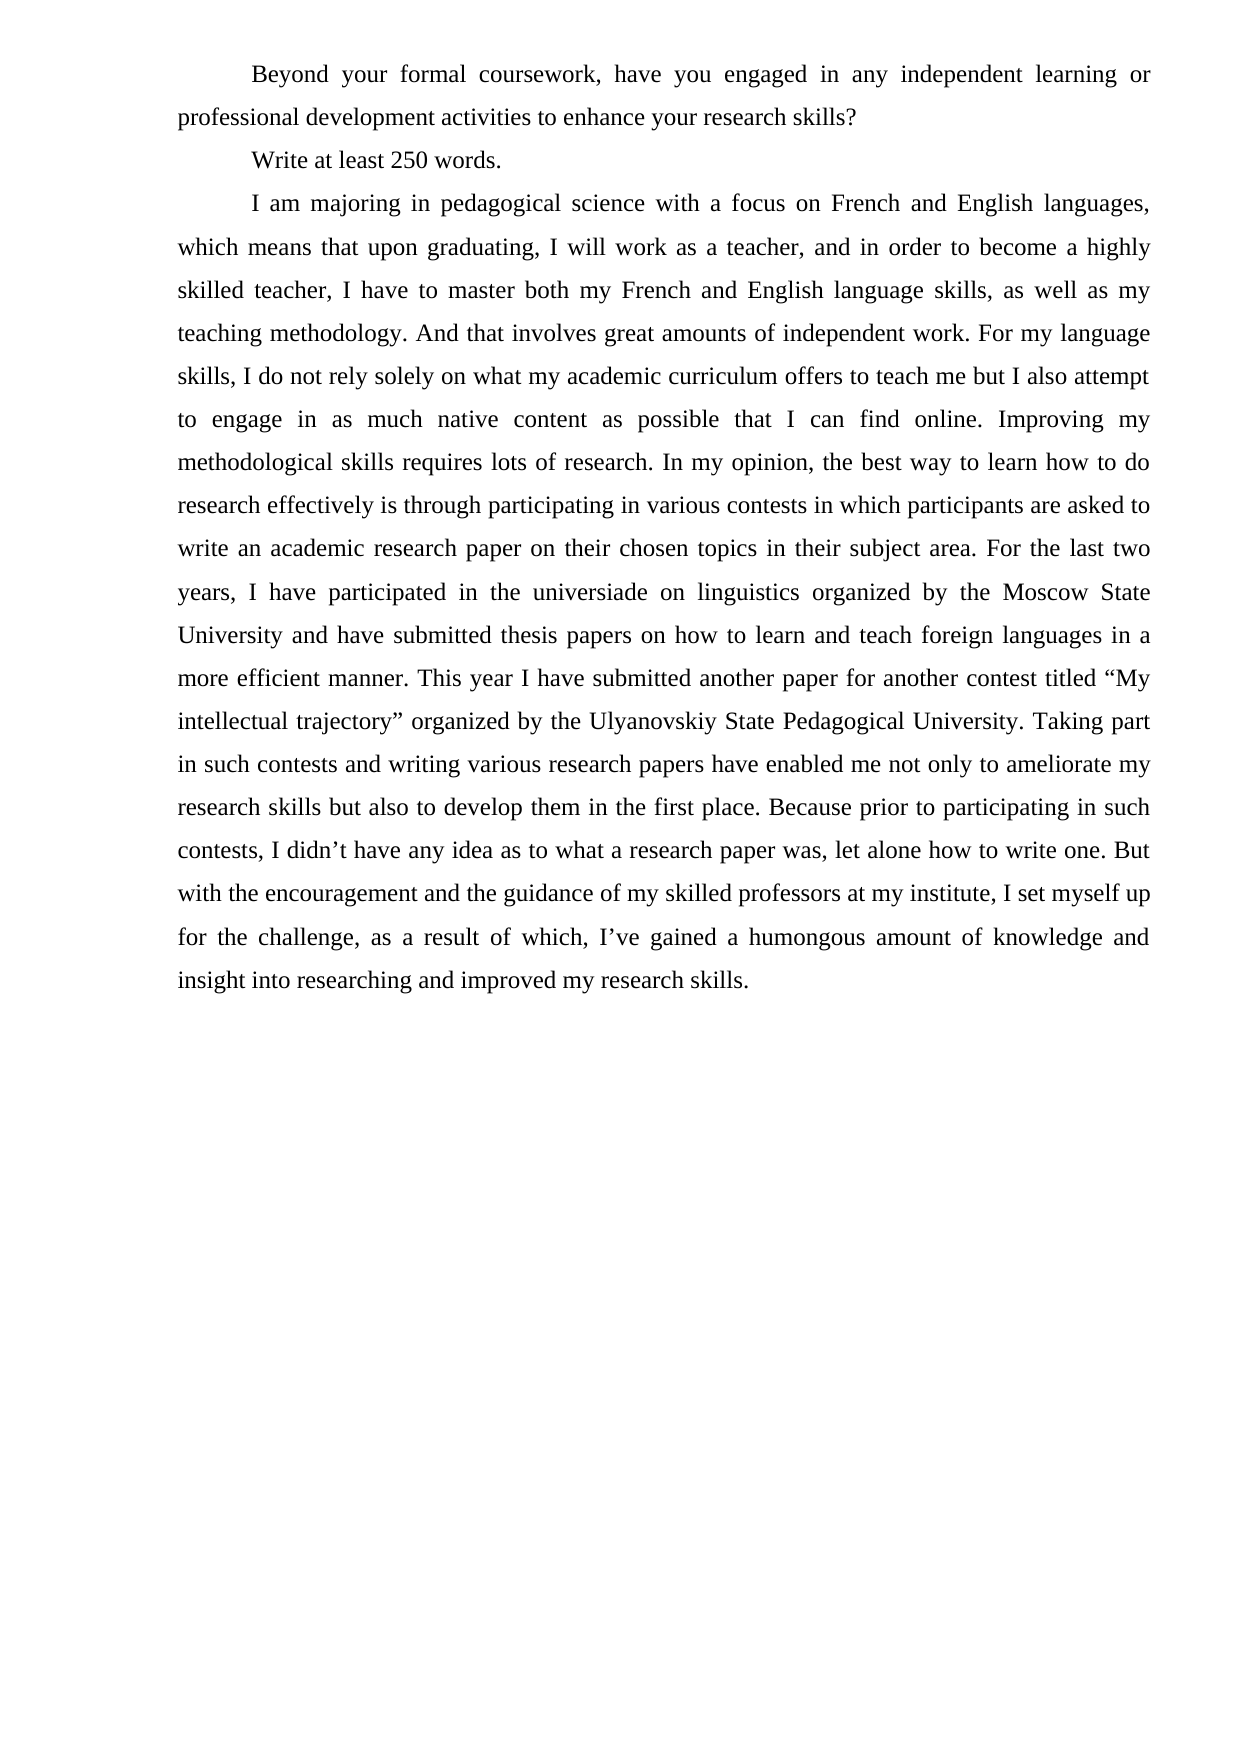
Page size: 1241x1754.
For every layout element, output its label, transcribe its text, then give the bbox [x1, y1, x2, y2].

text I am majoring in pedagogical science with a focus on French and English languages, which means that upon graduating, I will work as a teacher, and in order to become a highly skilled teacher, I have to master both my French and English language skills, as well as my teaching methodology. And that involves great amounts of independent work. For my language skills, I do not rely solely on what my academic curriculum offers to teach me but I also attempt to engage in as much native content as possible that I can find online. Improving my methodological skills requires lots of research. In my opinion, the best way to learn how to do research effectively is through participating in various contests in which participants are asked to write an academic research paper on their chosen topics in their subject area. For the last two years, I have participated in the universiade on linguistics organized by the Moscow State University and have submitted thesis papers on how to learn and teach foreign languages in a more efficient manner. This year I have submitted another paper for another contest titled “My intellectual trajectory” organized by the Ulyanovskiy State Pedagogical University. Taking part in such contests and writing various research papers have enabled me not only to ameliorate my research skills but also to develop them in the first place. Because prior to participating in such contests, I didn’t have any idea as to what a research paper was, let alone how to write one. But with the encouragement and the guidance of my skilled professors at my institute, I set myself up for the challenge, as a result of which, I’ve gained a humongous amount of knowledge and insight into researching and improved my research skills. [177, 188, 1152, 993]
text Write at least 250 words. [177, 145, 1152, 174]
text Beyond your formal coursework, have you engaged in any independent learning or professional development activities to enhance your research skills? [177, 59, 1152, 131]
